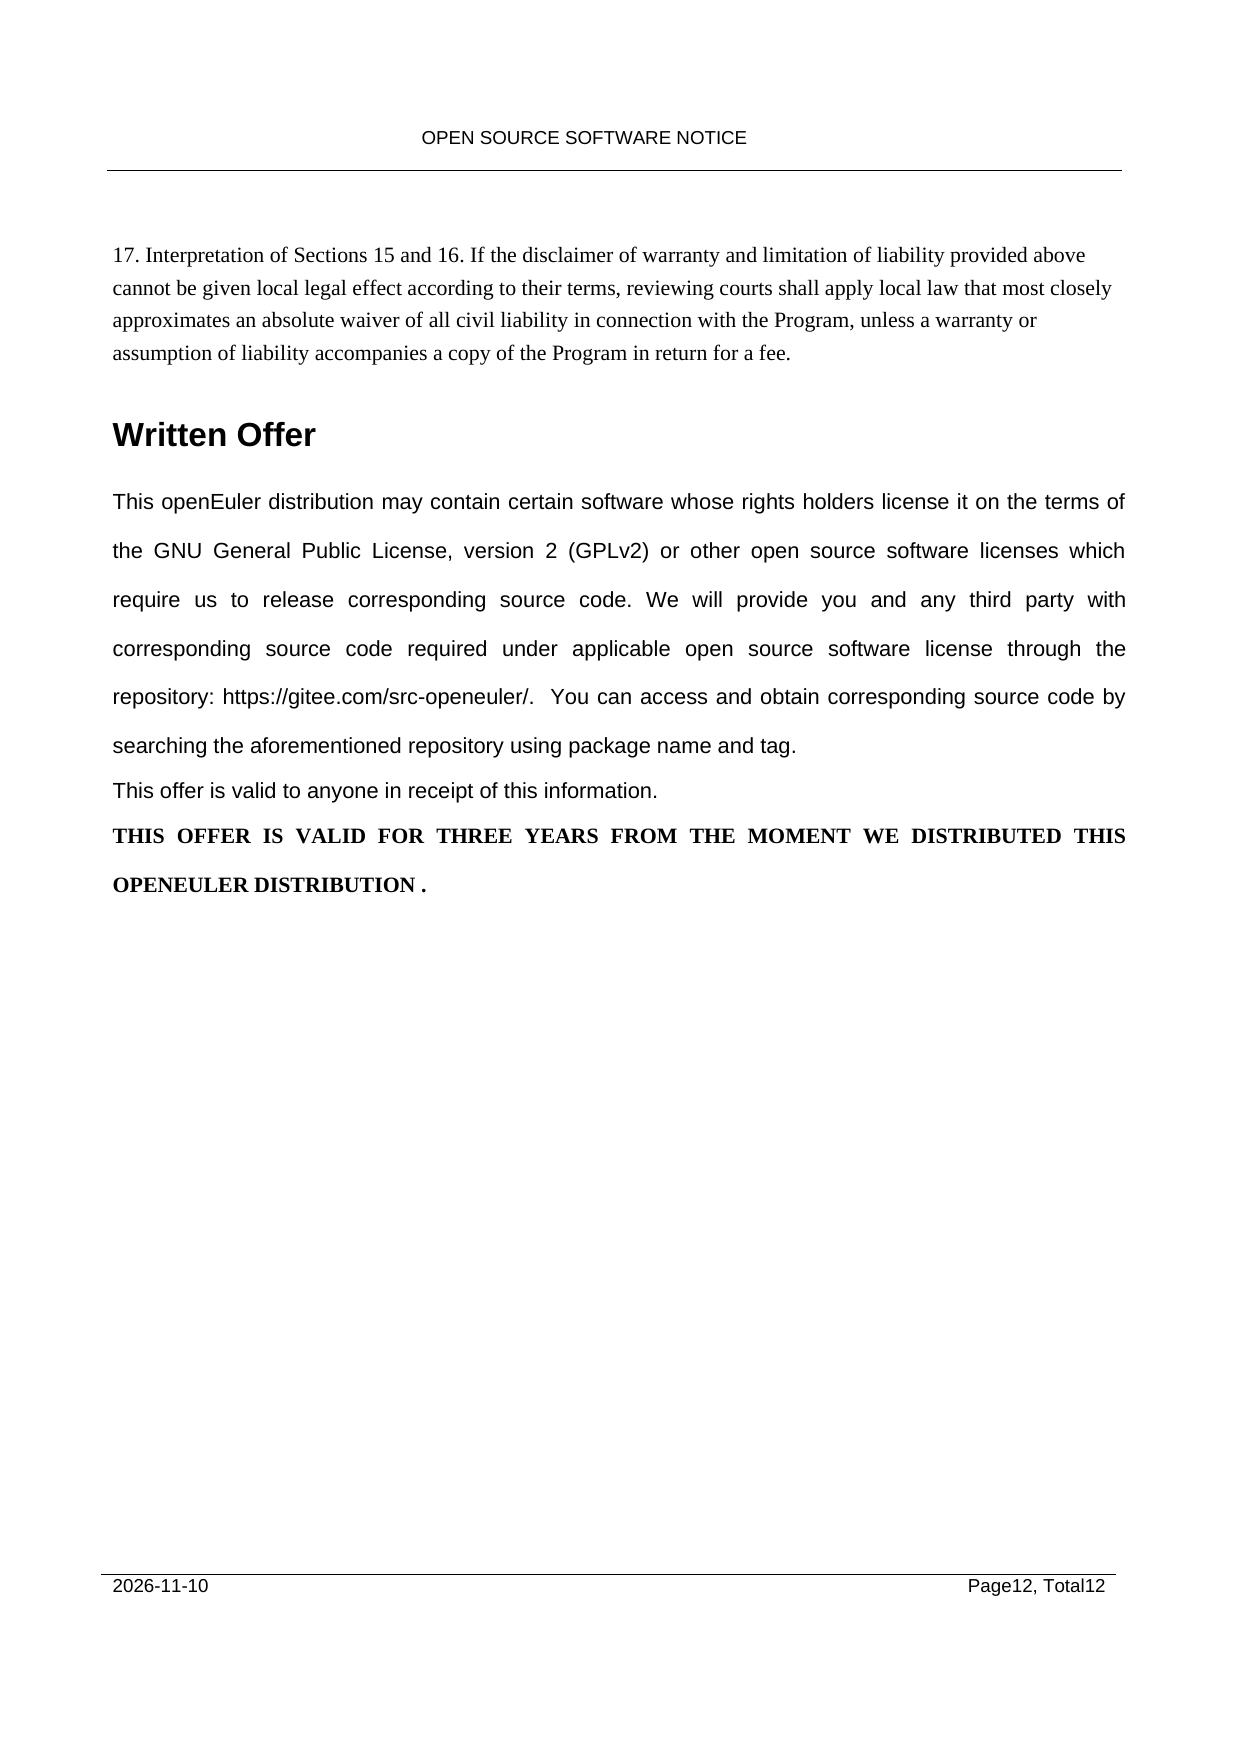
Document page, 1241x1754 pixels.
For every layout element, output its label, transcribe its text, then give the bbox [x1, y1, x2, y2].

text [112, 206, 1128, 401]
text This offer is valid to anyone in receipt of this information. [112, 774, 1128, 807]
text Written Offer [112, 401, 1128, 466]
text THIS OFFER IS VALID FOR THREE YEARS FROM THE MOMENT WE DISTRIBUTED THIS OPENEULER DISTRIBUTION . [112, 819, 1128, 901]
text This openEuler distribution may contain certain software whose rights holders license it on the terms of the GNU General Public License, version 2 (GPLv2) or other open source software licenses which require us to release corresponding source code. We will provide you and any third party with corresponding source code required under applicable open source software license through the repository: https://gitee.com/src-openeuler/. You can access and obtain corresponding source code by searching the aforementioned repository using package name and tag. [112, 486, 1128, 762]
